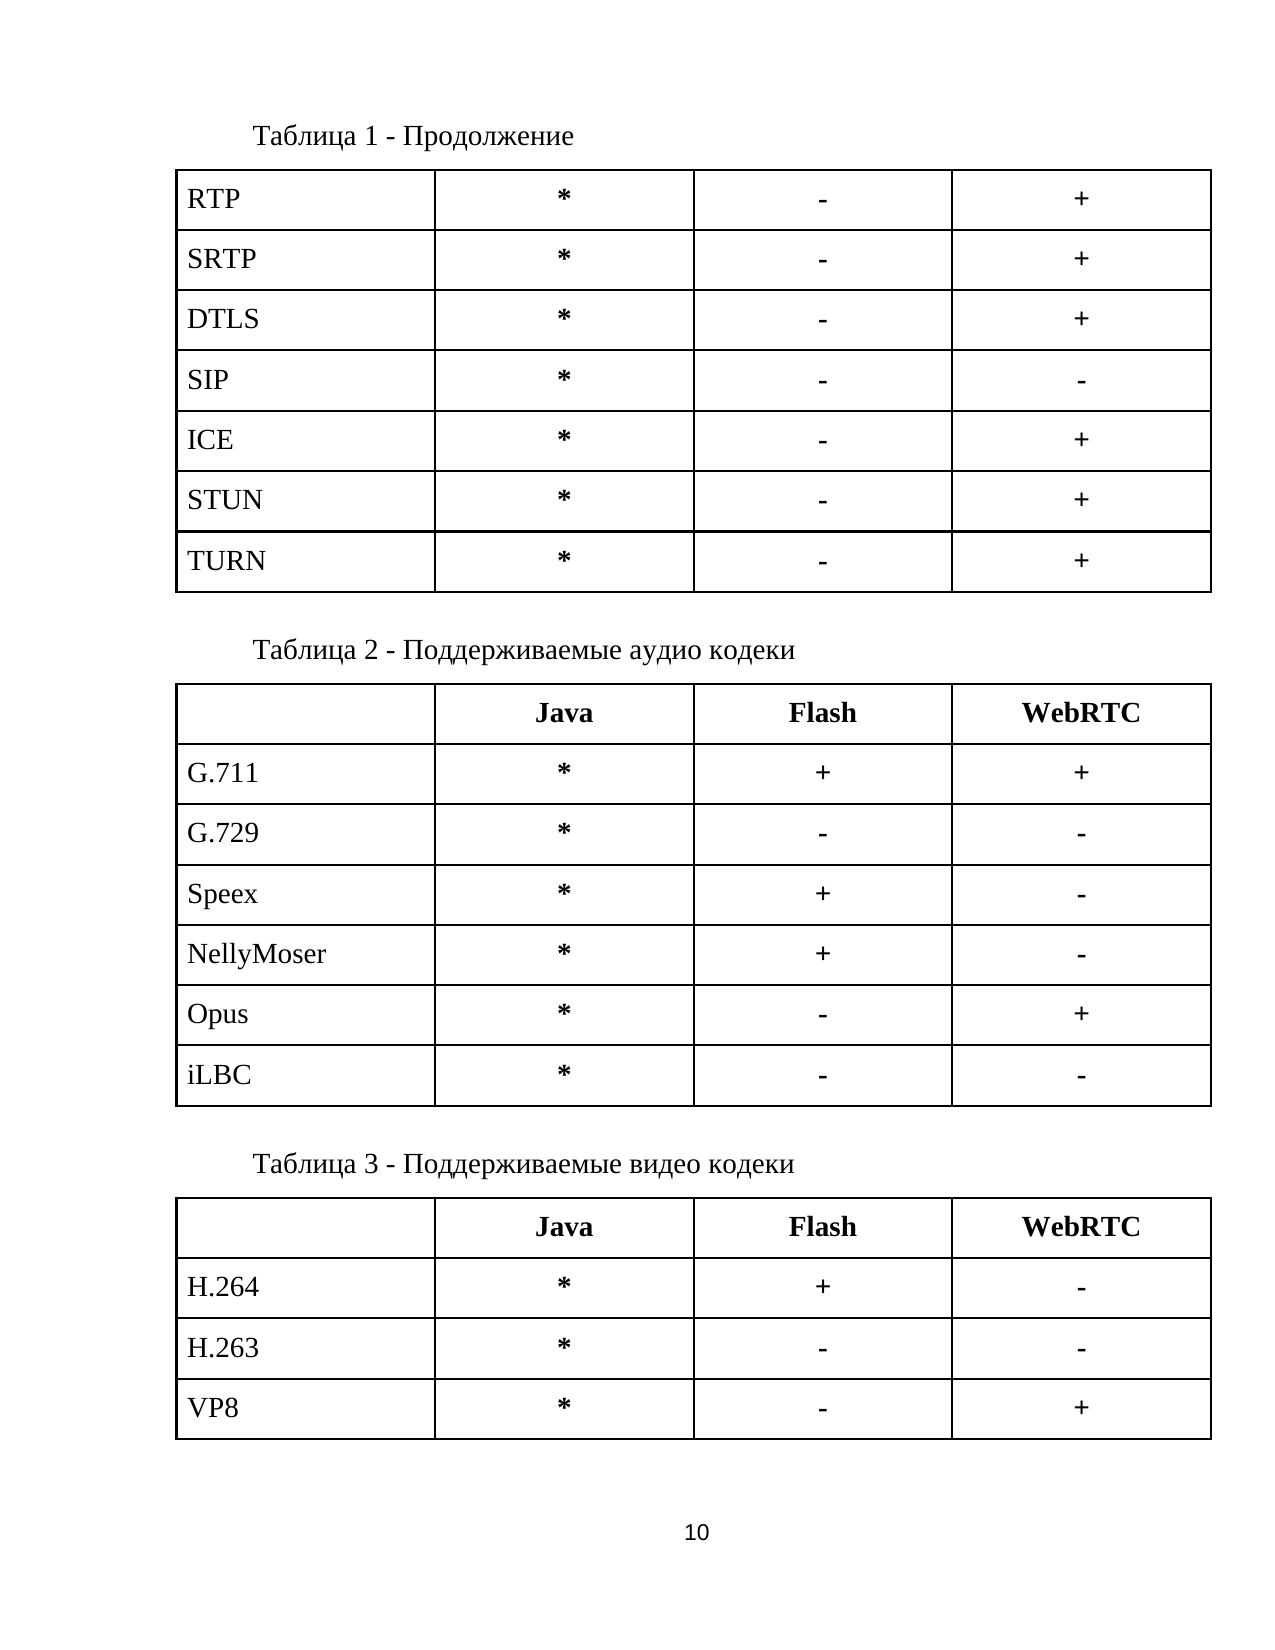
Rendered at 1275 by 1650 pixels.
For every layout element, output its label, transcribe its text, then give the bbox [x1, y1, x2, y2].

table_cell - [953, 1319, 1210, 1377]
table_cell ICE [178, 412, 434, 470]
table_cell VP8 [178, 1380, 434, 1438]
table_header WebRTC [953, 1199, 1210, 1257]
table_cell * [436, 351, 693, 410]
text Таблица 1 - Продолжение [177, 118, 1216, 152]
table_cell + [953, 533, 1210, 591]
table_cell - [695, 533, 951, 591]
table_header RTP [178, 171, 434, 229]
table_cell + [695, 745, 951, 803]
table_cell SIP [178, 351, 434, 410]
table_cell - [695, 291, 951, 349]
table_cell * [436, 412, 693, 470]
table_cell + [953, 1380, 1210, 1438]
table_header Flash [695, 1199, 951, 1257]
table_cell + [695, 926, 951, 984]
table_cell iLBC [178, 1046, 434, 1105]
table_cell - [953, 351, 1210, 410]
table_cell SRTP [178, 231, 434, 289]
table_cell * [436, 1319, 693, 1377]
table_header WebRTC [953, 685, 1210, 743]
table_cell - [695, 231, 951, 289]
table_cell - [695, 805, 951, 863]
table_cell + [695, 1259, 951, 1317]
table_header [178, 685, 434, 743]
table_cell + [953, 745, 1210, 803]
table_cell - [695, 472, 951, 530]
table_cell - [695, 986, 951, 1044]
table_cell + [953, 291, 1210, 349]
table_cell * [436, 745, 693, 803]
table_header Java [436, 1199, 693, 1257]
table_header Flash [695, 685, 951, 743]
table_cell STUN [178, 472, 434, 530]
table_cell + [953, 986, 1210, 1044]
table_header Java [436, 685, 693, 743]
table_cell * [436, 1380, 693, 1438]
table_cell * [436, 866, 693, 924]
table_cell - [695, 1380, 951, 1438]
table_cell + [953, 231, 1210, 289]
table_cell NellyMoser [178, 926, 434, 984]
table_cell * [436, 291, 693, 349]
table_cell - [953, 805, 1210, 863]
table_cell * [436, 986, 693, 1044]
table_cell + [953, 472, 1210, 530]
table_cell DTLS [178, 291, 434, 349]
table_cell * [436, 533, 693, 591]
table_cell H.264 [178, 1259, 434, 1317]
table_cell * [436, 1046, 693, 1105]
table_cell G.711 [178, 745, 434, 803]
table_cell * [436, 231, 693, 289]
text Таблица 3 - Поддерживаемые видео кодеки [177, 1146, 1216, 1180]
table_cell + [695, 866, 951, 924]
table_cell + [953, 412, 1210, 470]
table_header + [953, 171, 1210, 229]
table_cell TURN [178, 533, 434, 591]
table_cell - [953, 1259, 1210, 1317]
table_cell - [953, 1046, 1210, 1105]
table_header [178, 1199, 434, 1257]
table_cell H.263 [178, 1319, 434, 1377]
table_cell Speex [178, 866, 434, 924]
table_cell * [436, 472, 693, 530]
table_cell * [436, 1259, 693, 1317]
text Таблица 2 - Поддерживаемые аудио кодеки [177, 632, 1216, 666]
table_cell - [695, 412, 951, 470]
table_cell * [436, 805, 693, 863]
table_header - [695, 171, 951, 229]
table_cell - [953, 926, 1210, 984]
table_header * [436, 171, 693, 229]
table_cell * [436, 926, 693, 984]
table_cell - [695, 351, 951, 410]
table_cell Opus [178, 986, 434, 1044]
table_cell G.729 [178, 805, 434, 863]
table_cell - [695, 1319, 951, 1377]
table_cell - [953, 866, 1210, 924]
table_cell - [695, 1046, 951, 1105]
